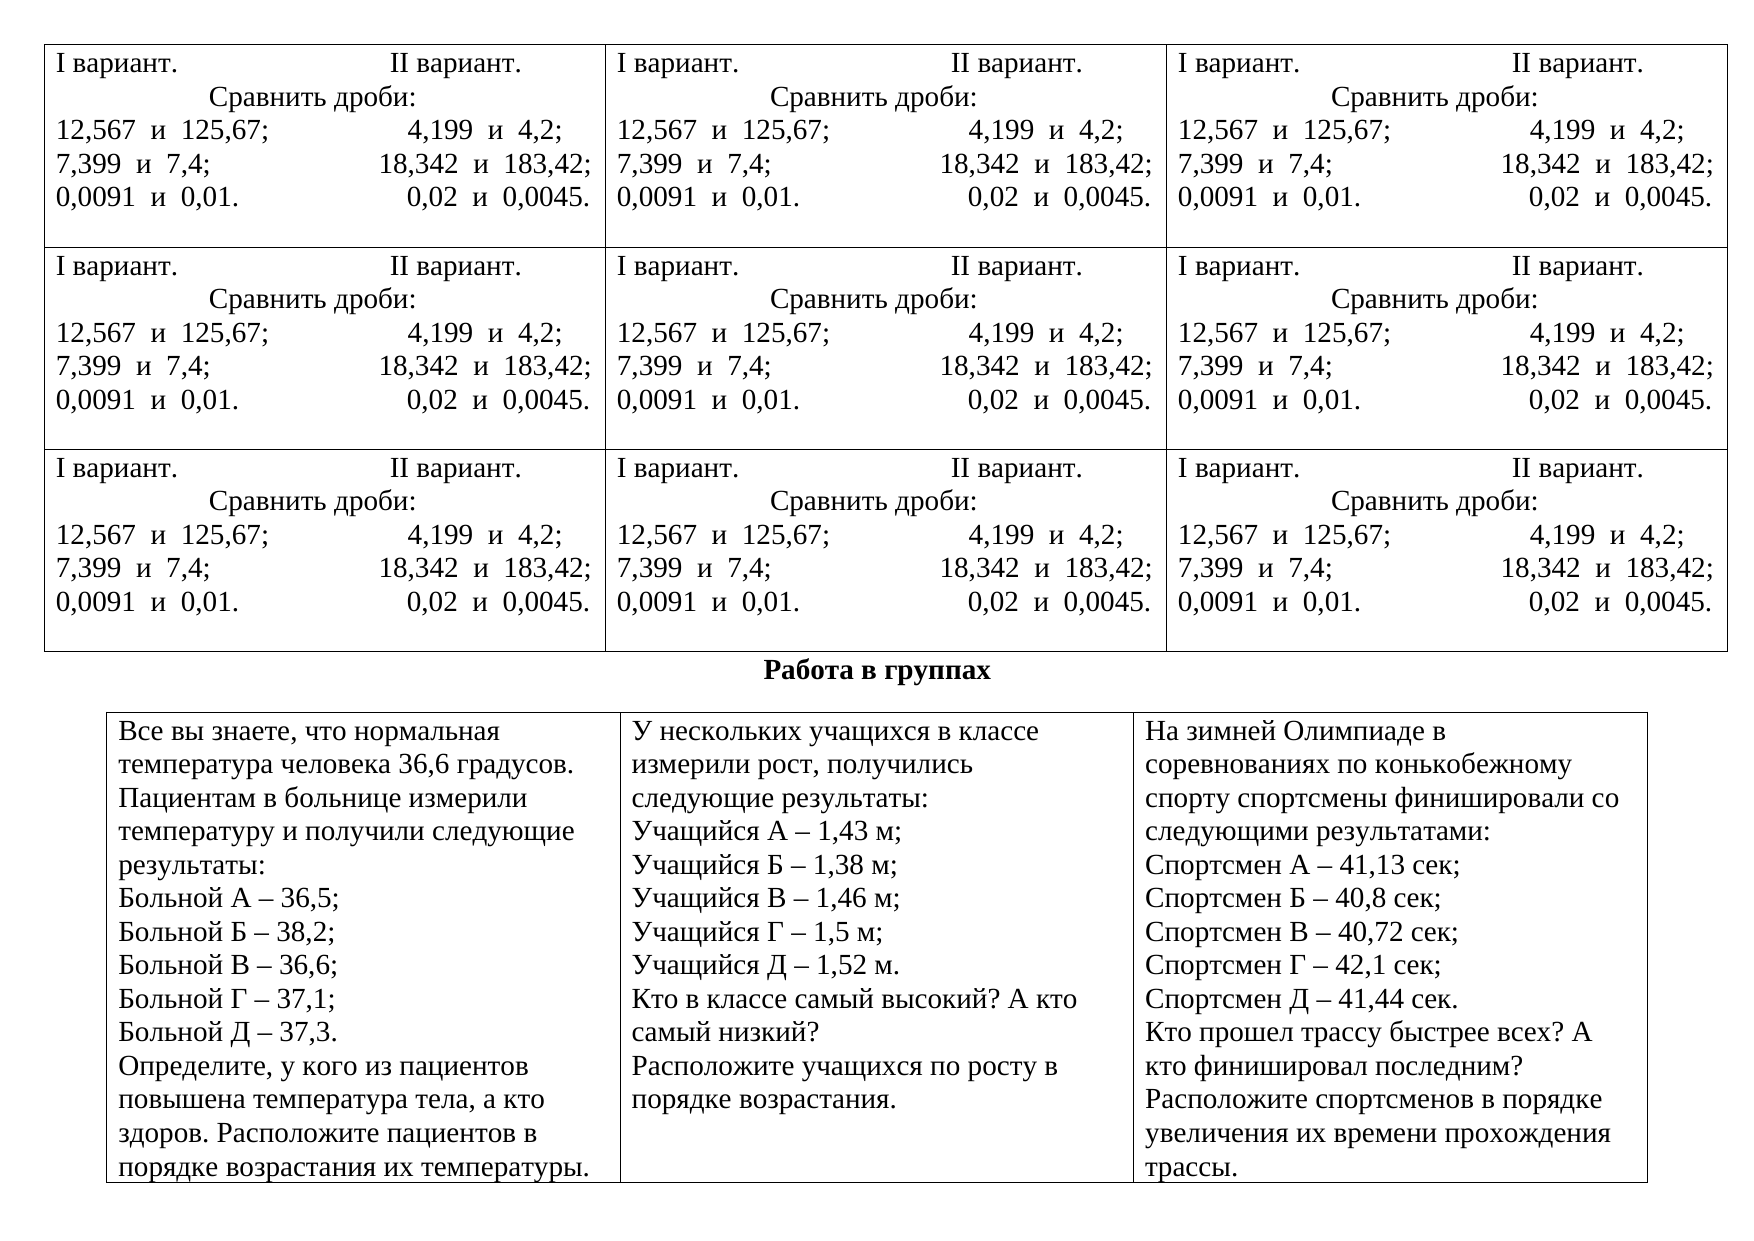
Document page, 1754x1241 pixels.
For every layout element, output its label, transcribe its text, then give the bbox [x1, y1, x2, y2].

table_cell I вариант. II вариант. Сравнить дроби: 12,567 и 125,67; 4,199 и 4,2; 7,399 и 7,4; 18,342 и 183,42; 0,0091 и 0,01. 0,02 и 0,0045. [1167, 45, 1727, 247]
table_header Все вы знаете, что нормальная температура человека 36,6 градусов. Пациентам в больнице измерили температуру и получили следующие результаты: Больной А – 36,5; Больной Б – 38,2; Больной В – 36,6; Больной Г – 37,1; Больной Д – 37,3. Определите, у кого из пациентов повышена температура тела, а кто здоров. Расположите пациентов в порядке возрастания их температуры. [107, 713, 620, 1182]
text Работа в группах [118, 652, 1636, 686]
table_cell I вариант. II вариант. Сравнить дроби: 12,567 и 125,67; 4,199 и 4,2; 7,399 и 7,4; 18,342 и 183,42; 0,0091 и 0,01. 0,02 и 0,0045. [45, 248, 605, 449]
table_cell I вариант. II вариант. Сравнить дроби: 12,567 и 125,67; 4,199 и 4,2; 7,399 и 7,4; 18,342 и 183,42; 0,0091 и 0,01. 0,02 и 0,0045. [606, 45, 1166, 247]
table_cell I вариант. II вариант. Сравнить дроби: 12,567 и 125,67; 4,199 и 4,2; 7,399 и 7,4; 18,342 и 183,42; 0,0091 и 0,01. 0,02 и 0,0045. [1167, 248, 1727, 449]
table_cell I вариант. II вариант. Сравнить дроби: 12,567 и 125,67; 4,199 и 4,2; 7,399 и 7,4; 18,342 и 183,42; 0,0091 и 0,01. 0,02 и 0,0045. [606, 248, 1166, 449]
table_cell I вариант. II вариант. Сравнить дроби: 12,567 и 125,67; 4,199 и 4,2; 7,399 и 7,4; 18,342 и 183,42; 0,0091 и 0,01. 0,02 и 0,0045. [1167, 450, 1727, 651]
table_header У нескольких учащихся в классе измерили рост, получились следующие результаты: Учащийся А – 1,43 м; Учащийся Б – 1,38 м; Учащийся В – 1,46 м; Учащийся Г – 1,5 м; Учащийся Д – 1,52 м. Кто в классе самый высокий? А кто самый низкий? Расположите учащихся по росту в порядке возрастания. [621, 713, 1133, 1182]
table_cell I вариант. II вариант. Сравнить дроби: 12,567 и 125,67; 4,199 и 4,2; 7,399 и 7,4; 18,342 и 183,42; 0,0091 и 0,01. 0,02 и 0,0045. [606, 450, 1166, 651]
table_header На зимней Олимпиаде в соревнованиях по конькобежному спорту спортсмены финишировали со следующими результатами: Спортсмен А – 41,13 сек; Спортсмен Б – 40,8 сек; Спортсмен В – 40,72 сек; Спортсмен Г – 42,1 сек; Спортсмен Д – 41,44 сек. Кто прошел трассу быстрее всех? А кто финишировал последним? Расположите спортсменов в порядке увеличения их времени прохождения трассы. [1134, 713, 1647, 1182]
table_cell I вариант. II вариант. Сравнить дроби: 12,567 и 125,67; 4,199 и 4,2; 7,399 и 7,4; 18,342 и 183,42; 0,0091 и 0,01. 0,02 и 0,0045. [45, 450, 605, 651]
table_cell I вариант. II вариант. Сравнить дроби: 12,567 и 125,67; 4,199 и 4,2; 7,399 и 7,4; 18,342 и 183,42; 0,0091 и 0,01. 0,02 и 0,0045. [45, 45, 605, 247]
